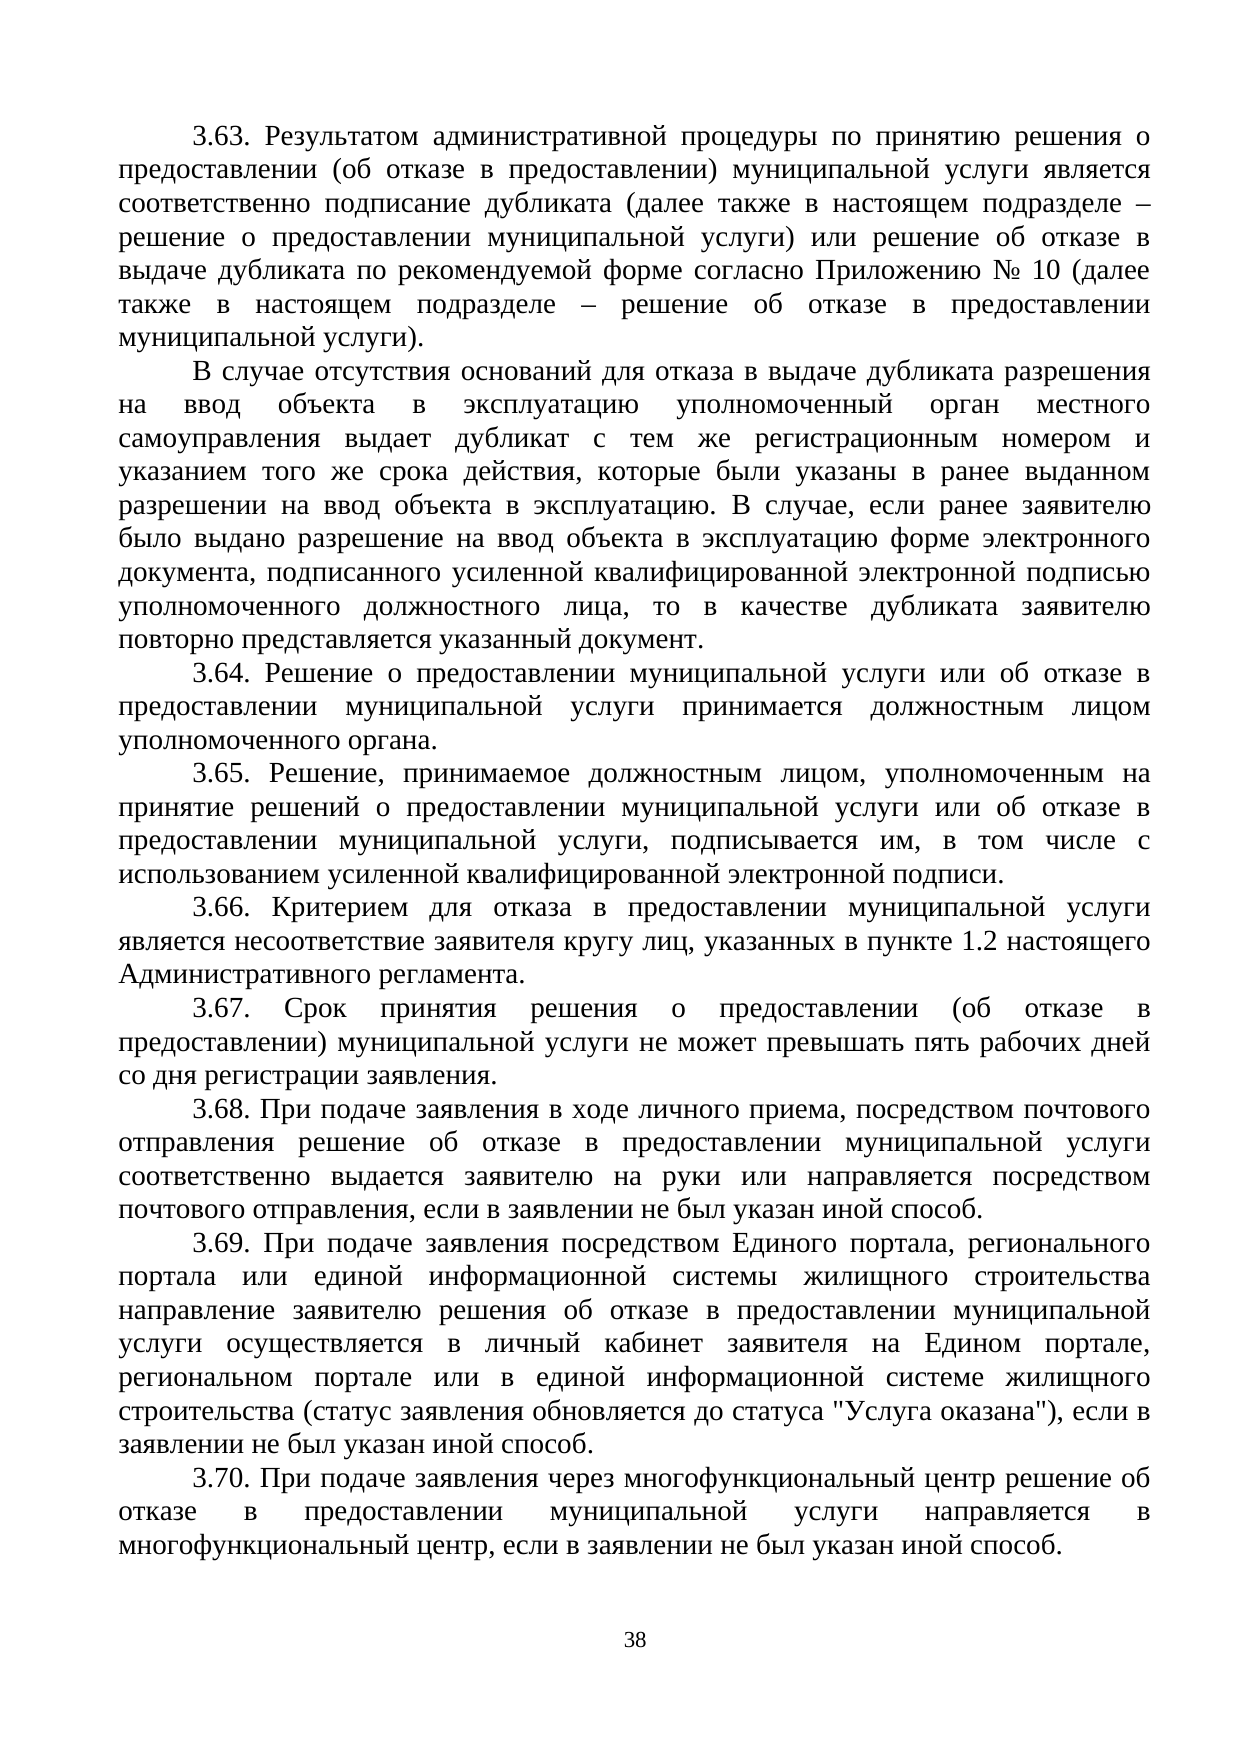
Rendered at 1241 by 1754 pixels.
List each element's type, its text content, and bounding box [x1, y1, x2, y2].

text 3.68. При подаче заявления в ходе личного приема, посредством почтового отправления решение об отказе в предоставлении муниципальной услуги соответственно выдается заявителю на руки или направляется посредством почтового отправления, если в заявлении не был указан иной способ. [118, 1091, 1152, 1225]
text 3.69. При подаче заявления посредством Единого портала, регионального портала или единой информационной системы жилищного строительства направление заявителю решения об отказе в предоставлении муниципальной услуги осуществляется в личный кабинет заявителя на Едином портале, региональном портале или в единой информационной системе жилищного строительства (статус заявления обновляется до статуса "Услуга оказана"), если в заявлении не был указан иной способ. [118, 1225, 1152, 1460]
text 3.64. Решение о предоставлении муниципальной услуги или об отказе в предоставлении муниципальной услуги принимается должностным лицом уполномоченного органа. [118, 655, 1152, 755]
text 3.66. Критерием для отказа в предоставлении муниципальной услуги является несоответствие заявителя кругу лиц, указанных в пункте 1.2 настоящего Административного регламента. [118, 889, 1152, 990]
text 3.70. При подаче заявления через многофункциональный центр решение об отказе в предоставлении муниципальной услуги направляется в многофункциональный центр, если в заявлении не был указан иной способ. [118, 1460, 1152, 1560]
text 3.65. Решение, принимаемое должностным лицом, уполномоченным на принятие решений о предоставлении муниципальной услуги или об отказе в предоставлении муниципальной услуги, подписывается им, в том числе с использованием усиленной квалифицированной электронной подписи. [118, 755, 1152, 889]
text 3.63. Результатом административной процедуры по принятию решения о предоставлении (об отказе в предоставлении) муниципальной услуги является соответственно подписание дубликата (далее также в настоящем подразделе – решение о предоставлении муниципальной услуги) или решение об отказе в выдаче дубликата по рекомендуемой форме согласно Приложению № 10 (далее также в настоящем подразделе – решение об отказе в предоставлении муниципальной услуги). [118, 118, 1152, 353]
text 3.67. Срок принятия решения о предоставлении (об отказе в предоставлении) муниципальной услуги не может превышать пять рабочих дней со дня регистрации заявления. [118, 990, 1152, 1091]
text В случае отсутствия оснований для отказа в выдаче дубликата разрешения на ввод объекта в эксплуатацию уполномоченный орган местного самоуправления выдает дубликат с тем же регистрационным номером и указанием того же срока действия, которые были указаны в ранее выданном разрешении на ввод объекта в эксплуатацию. В случае, если ранее заявителю было выдано разрешение на ввод объекта в эксплуатацию форме электронного документа, подписанного усиленной квалифицированной электронной подписью уполномоченного должностного лица, то в качестве дубликата заявителю повторно представляется указанный документ. [118, 353, 1152, 655]
